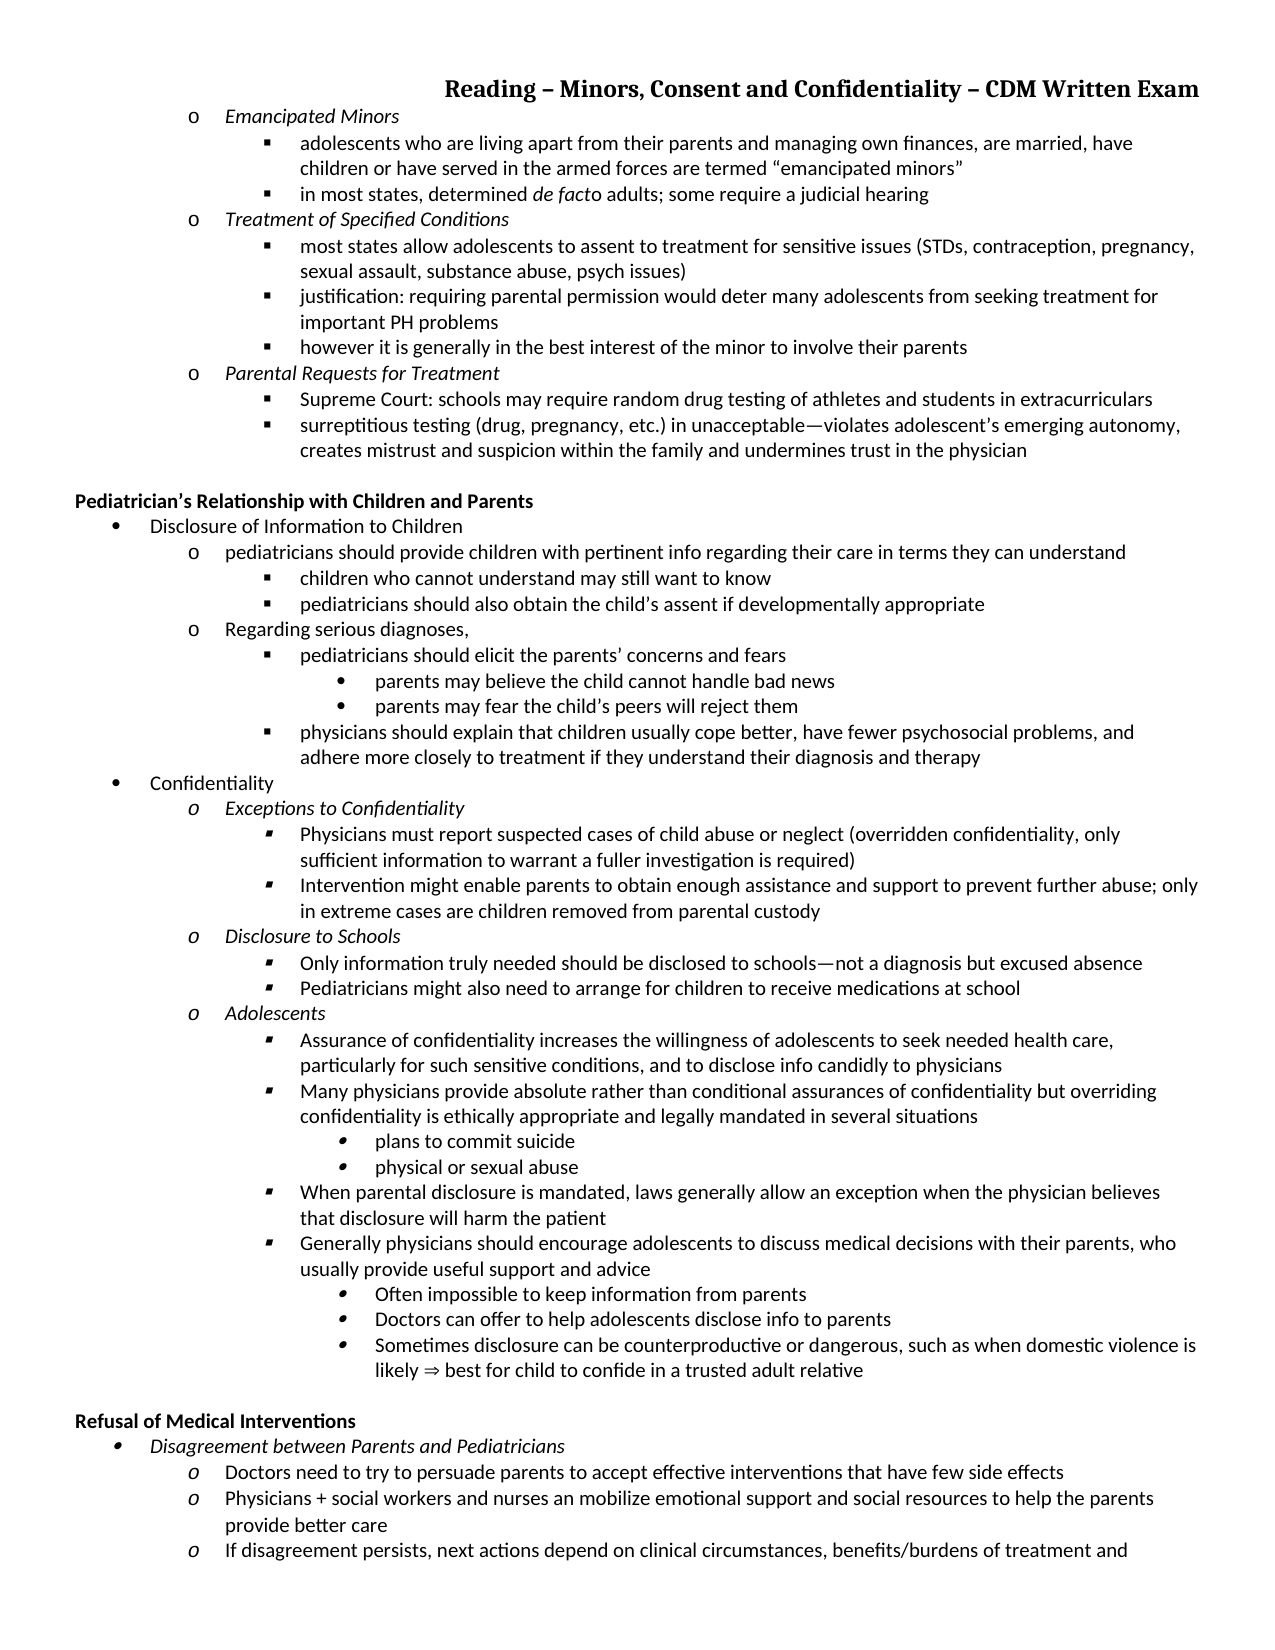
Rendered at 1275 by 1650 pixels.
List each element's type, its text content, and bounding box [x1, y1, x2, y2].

list Many physicians provide absolute rather than conditional assurances of confidentiality but overriding confidentiality is ethically appropriate and legally mandated in several situations [262, 1078, 1200, 1129]
list parents may believe the child cannot handle bad news [337, 668, 1200, 693]
list surreptitious testing (drug, pregnancy, etc.) in unacceptable—violates adolescent’s emerging autonomy, creates mistrust and suspicion within the family and undermines trust in the physician [262, 412, 1200, 463]
list Disagreement between Parents and Pediatricians [112, 1434, 1200, 1459]
list pediatricians should also obtain the child’s assent if developmentally appropriate [262, 591, 1200, 616]
list Only information truly needed should be disclosed to schools—not a diagnosis but excused absence [262, 950, 1200, 975]
list physicians should explain that children usually cope better, have fewer psychosocial problems, and adhere more closely to treatment if they understand their diagnosis and therapy [262, 719, 1200, 770]
list Regarding serious diagnoses, [187, 616, 1200, 643]
list Parental Requests for Treatment [187, 360, 1200, 386]
list Adolescents [187, 1001, 1200, 1027]
list Pediatricians might also need to arrange for children to receive medications at school [262, 975, 1200, 1001]
list parents may fear the child’s peers will reject them [337, 693, 1200, 719]
list Physicians must report suspected cases of child abuse or neglect (overridden confidentiality, only sufficient information to warrant a fuller investigation is required) [262, 822, 1200, 872]
list pediatricians should provide children with pertinent info regarding their care in terms they can understand [187, 539, 1200, 565]
text Refusal of Medical Interventions [75, 1408, 1200, 1434]
list in most states, determined de facto adults; some require a judicial hearing [262, 181, 1200, 206]
list Sometimes disclosure can be counterproductive or dangerous, such as when domestic violence is likely best for child to confide in a trusted adult relative [337, 1332, 1200, 1383]
list Confidentiality [112, 770, 1200, 795]
list Doctors need to try to persuade parents to accept effective interventions that have few side effects [187, 1459, 1200, 1486]
list Generally physicians should encourage adolescents to discuss medical decisions with their parents, who usually provide useful support and advice [262, 1230, 1200, 1281]
list Doctors can offer to help adolescents disclose info to parents [337, 1307, 1200, 1332]
list adolescents who are living apart from their parents and managing own finances, are married, have children or have served in the armed forces are termed “emancipated minors” [262, 130, 1200, 181]
list most states allow adolescents to assent to treatment for sensitive issues (STDs, contraception, pregnancy, sexual assault, substance abuse, psych issues) [262, 233, 1200, 284]
list Intervention might enable parents to obtain enough assistance and support to prevent further abuse; only in extreme cases are children removed from parental custody [262, 872, 1200, 923]
list Often impossible to keep information from parents [337, 1281, 1200, 1307]
list Treatment of Specified Conditions [187, 206, 1200, 233]
list however it is generally in the best interest of the minor to involve their parents [262, 334, 1200, 360]
list plans to commit suicide [337, 1129, 1200, 1154]
list physical or sexual abuse [337, 1154, 1200, 1179]
list pediatricians should elicit the parents’ concerns and fears [262, 643, 1200, 668]
list justification: requiring parental permission would deter many adolescents from seeking treatment for important PH problems [262, 284, 1200, 334]
text Pediatrician’s Relationship with Children and Parents [75, 488, 1200, 513]
list Disclosure to Schools [187, 923, 1200, 950]
list Supreme Court: schools may require random drug testing of athletes and students in extracurriculars [262, 386, 1200, 412]
list Physicians + social workers and nurses an mobilize emotional support and social resources to help the parents provide better care [187, 1486, 1200, 1537]
list Assurance of confidentiality increases the willingness of adolescents to seek needed health care, particularly for such sensitive conditions, and to disclose info candidly to physicians [262, 1027, 1200, 1078]
list Disclosure of Information to Children [112, 513, 1200, 539]
list Emancipated Minors [187, 104, 1200, 130]
list Exceptions to Confidentiality [187, 795, 1200, 822]
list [187, 1537, 1200, 1564]
list When parental disclosure is mandated, laws generally allow an exception when the physician believes that disclosure will harm the patient [262, 1179, 1200, 1230]
list children who cannot understand may still want to know [262, 565, 1200, 591]
